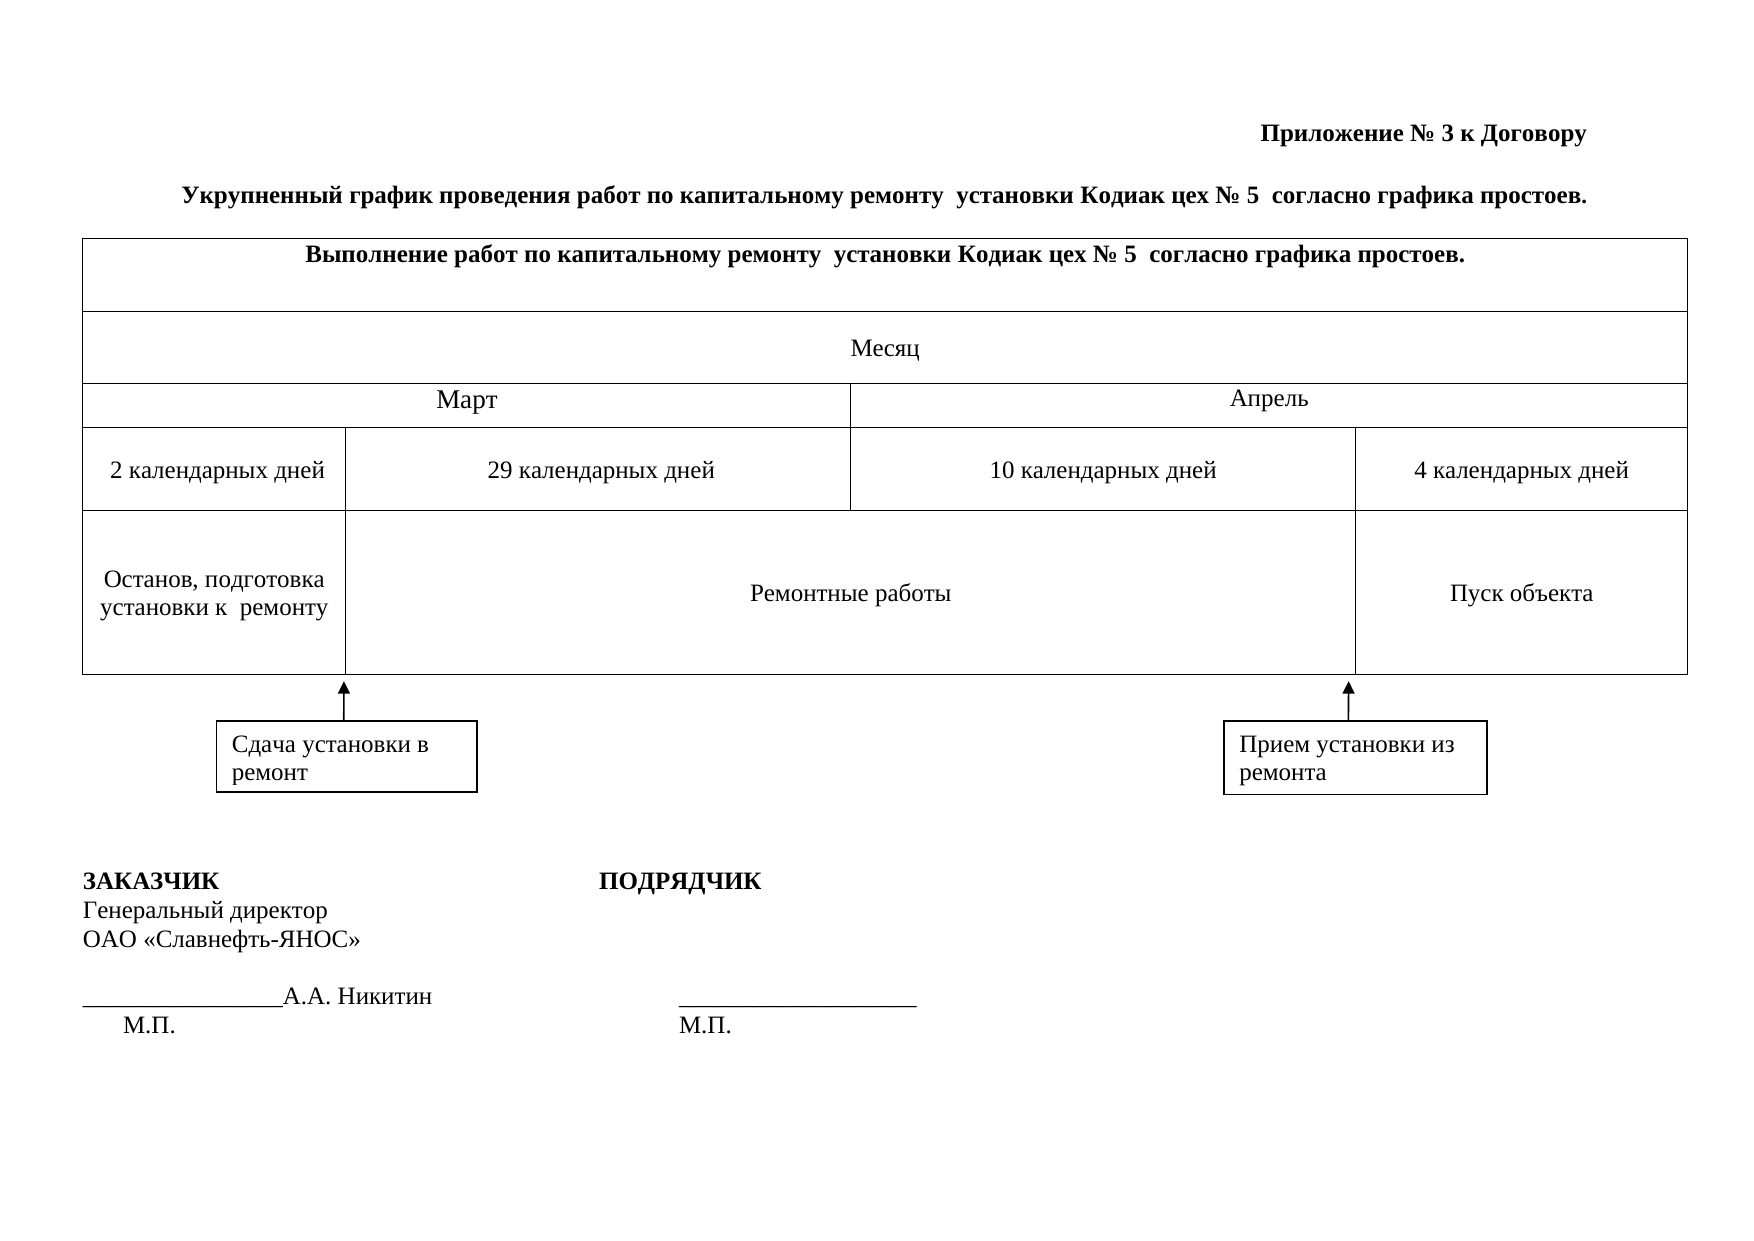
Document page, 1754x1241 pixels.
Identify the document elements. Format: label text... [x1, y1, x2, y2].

table_cell Март [83, 384, 850, 427]
table_cell Апрель [851, 384, 1687, 427]
table_cell 10 календарных дней [851, 428, 1355, 510]
table_cell Останов, подготовка установки к ремонту [83, 511, 345, 673]
table_cell 4 календарных дней [1356, 428, 1687, 510]
table_cell Выполнение работ по капитальному ремонту установки Кодиак цех № 5 согласно графика простоев. [83, 239, 1687, 311]
text ОАО «Славнефть-ЯНОС» [83, 924, 1695, 952]
table_cell Месяц [83, 312, 1687, 382]
text ЗАКАЗЧИК ПОДРЯДЧИК [83, 866, 1695, 895]
table_cell Пуск объекта [1356, 511, 1687, 673]
text ________________А.А. Никитин ___________________ [83, 981, 1695, 1010]
table_cell 2 календарных дней [83, 428, 345, 510]
table_header Приложение № 3 к Договору Укрупненный график проведения работ по капитальному ремонту установки Кодиак цех № 5 согласно графика простоев. [83, 118, 1685, 238]
text Генеральный директор [83, 895, 1695, 924]
table_cell 29 календарных дней [346, 428, 850, 510]
text М.П. М.П. [0, 1010, 1695, 1039]
table_cell Ремонтные работы [346, 511, 1355, 673]
